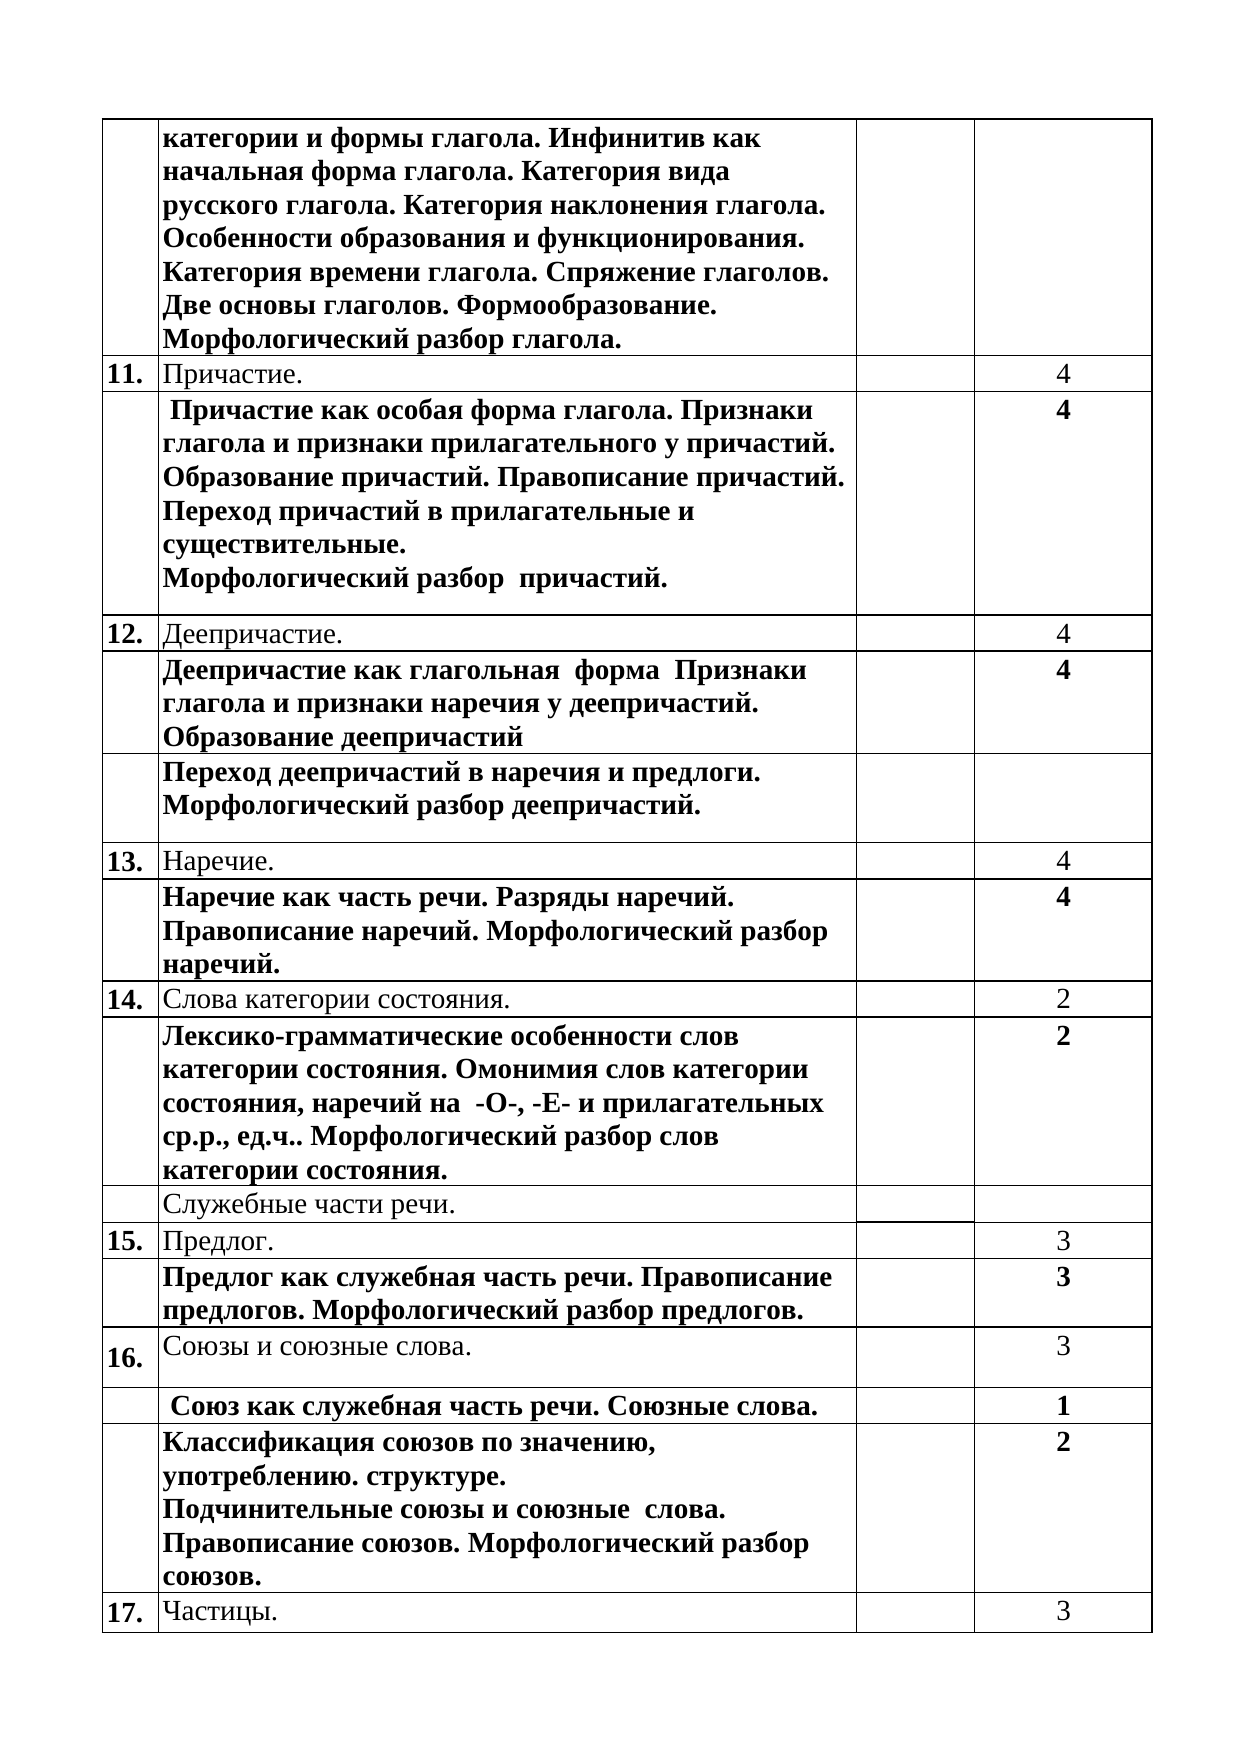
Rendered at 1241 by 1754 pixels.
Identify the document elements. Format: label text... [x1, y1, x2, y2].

table_cell [103, 652, 158, 752]
table_cell 4 [975, 392, 1151, 614]
table_cell [103, 1259, 158, 1326]
table_cell 17. [103, 1593, 158, 1631]
table_cell [857, 392, 974, 614]
table_cell [103, 1018, 158, 1185]
table_cell Союз как служебная часть речи. Союзные слова. [159, 1388, 856, 1423]
table_cell [857, 880, 974, 980]
table_cell Причастие как особая форма глагола. Признаки глагола и признаки прилагательного у причастий. Образование причастий. Правописание причастий. Переход причастий в прилагательные и существительные. Морфологический разбор причастий. [159, 392, 856, 614]
table_cell [857, 356, 974, 391]
table_cell [103, 120, 158, 354]
table_cell [857, 1593, 974, 1631]
table_cell [857, 652, 974, 752]
table_cell [857, 754, 974, 842]
table_cell [857, 616, 974, 650]
table_cell [103, 392, 158, 614]
table_cell 4 [975, 652, 1151, 752]
table_cell 4 [975, 843, 1151, 878]
table_cell 3 [975, 1328, 1151, 1387]
table_cell Деепричастие. [159, 616, 856, 650]
table_cell [103, 754, 158, 842]
table_cell [857, 120, 974, 354]
table_cell 3 [975, 1223, 1151, 1257]
table_cell 2 [975, 982, 1151, 1016]
table_cell 13. [103, 843, 158, 878]
table_cell [857, 1186, 974, 1221]
table_cell Классификация союзов по значению, употреблению. структуре. Подчинительные союзы и союзные слова. Правописание союзов. Морфологический разбор союзов. [159, 1424, 856, 1592]
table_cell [159, 120, 856, 354]
table_cell Частицы. [159, 1593, 856, 1631]
table_cell 3 [975, 1593, 1151, 1631]
table_cell 7 [975, 120, 1151, 354]
table_cell 4 [975, 880, 1151, 980]
table_cell 11. [103, 356, 158, 391]
table_cell Деепричастие как глагольная форма Признаки глагола и признаки наречия у деепричастий. Образование деепричастий [159, 652, 856, 752]
table_cell Слова категории состояния. [159, 982, 856, 1016]
table_cell [857, 1424, 974, 1592]
table_cell 2 [975, 1018, 1151, 1185]
table_cell Переход деепричастий в наречия и предлоги. Морфологический разбор деепричастий. [159, 754, 856, 842]
table_cell [857, 1388, 974, 1423]
table_cell Предлог как служебная часть речи. Правописание предлогов. Морфологический разбор предлогов. [159, 1259, 856, 1326]
table_cell 1 [975, 1388, 1151, 1423]
table_cell Предлог. [159, 1223, 856, 1257]
table_cell Причастие. [159, 356, 856, 391]
table_cell [103, 1388, 158, 1423]
table_cell 4 [975, 616, 1151, 650]
table_cell [857, 1328, 974, 1387]
table_cell Союзы и союзные слова. [159, 1328, 856, 1387]
table_cell 2 [975, 1424, 1151, 1592]
table_cell Служебные части речи. [159, 1186, 856, 1221]
table_cell [857, 1018, 974, 1185]
table_cell Наречие как часть речи. Разряды наречий. Правописание наречий. Морфологический разбор наречий. [159, 880, 856, 980]
table_cell [857, 1259, 974, 1326]
table_cell 4 [975, 356, 1151, 391]
table_cell [857, 843, 974, 878]
table_cell Лексико-грамматические особенности слов категории состояния. Омонимия слов категории состояния, наречий на -О-, -Е- и прилагательных ср.р., ед.ч.. Морфологический разбор слов категории состояния. [159, 1018, 856, 1185]
table_cell Наречие. [159, 843, 856, 878]
table_cell [975, 754, 1151, 842]
table_cell [103, 1186, 158, 1221]
table_cell [975, 1186, 1151, 1221]
table_cell 16. [103, 1328, 158, 1387]
table_cell [857, 1223, 974, 1257]
table_cell [103, 1424, 158, 1592]
table_cell [857, 982, 974, 1016]
table_cell [103, 880, 158, 980]
table_cell 3 [975, 1259, 1151, 1326]
